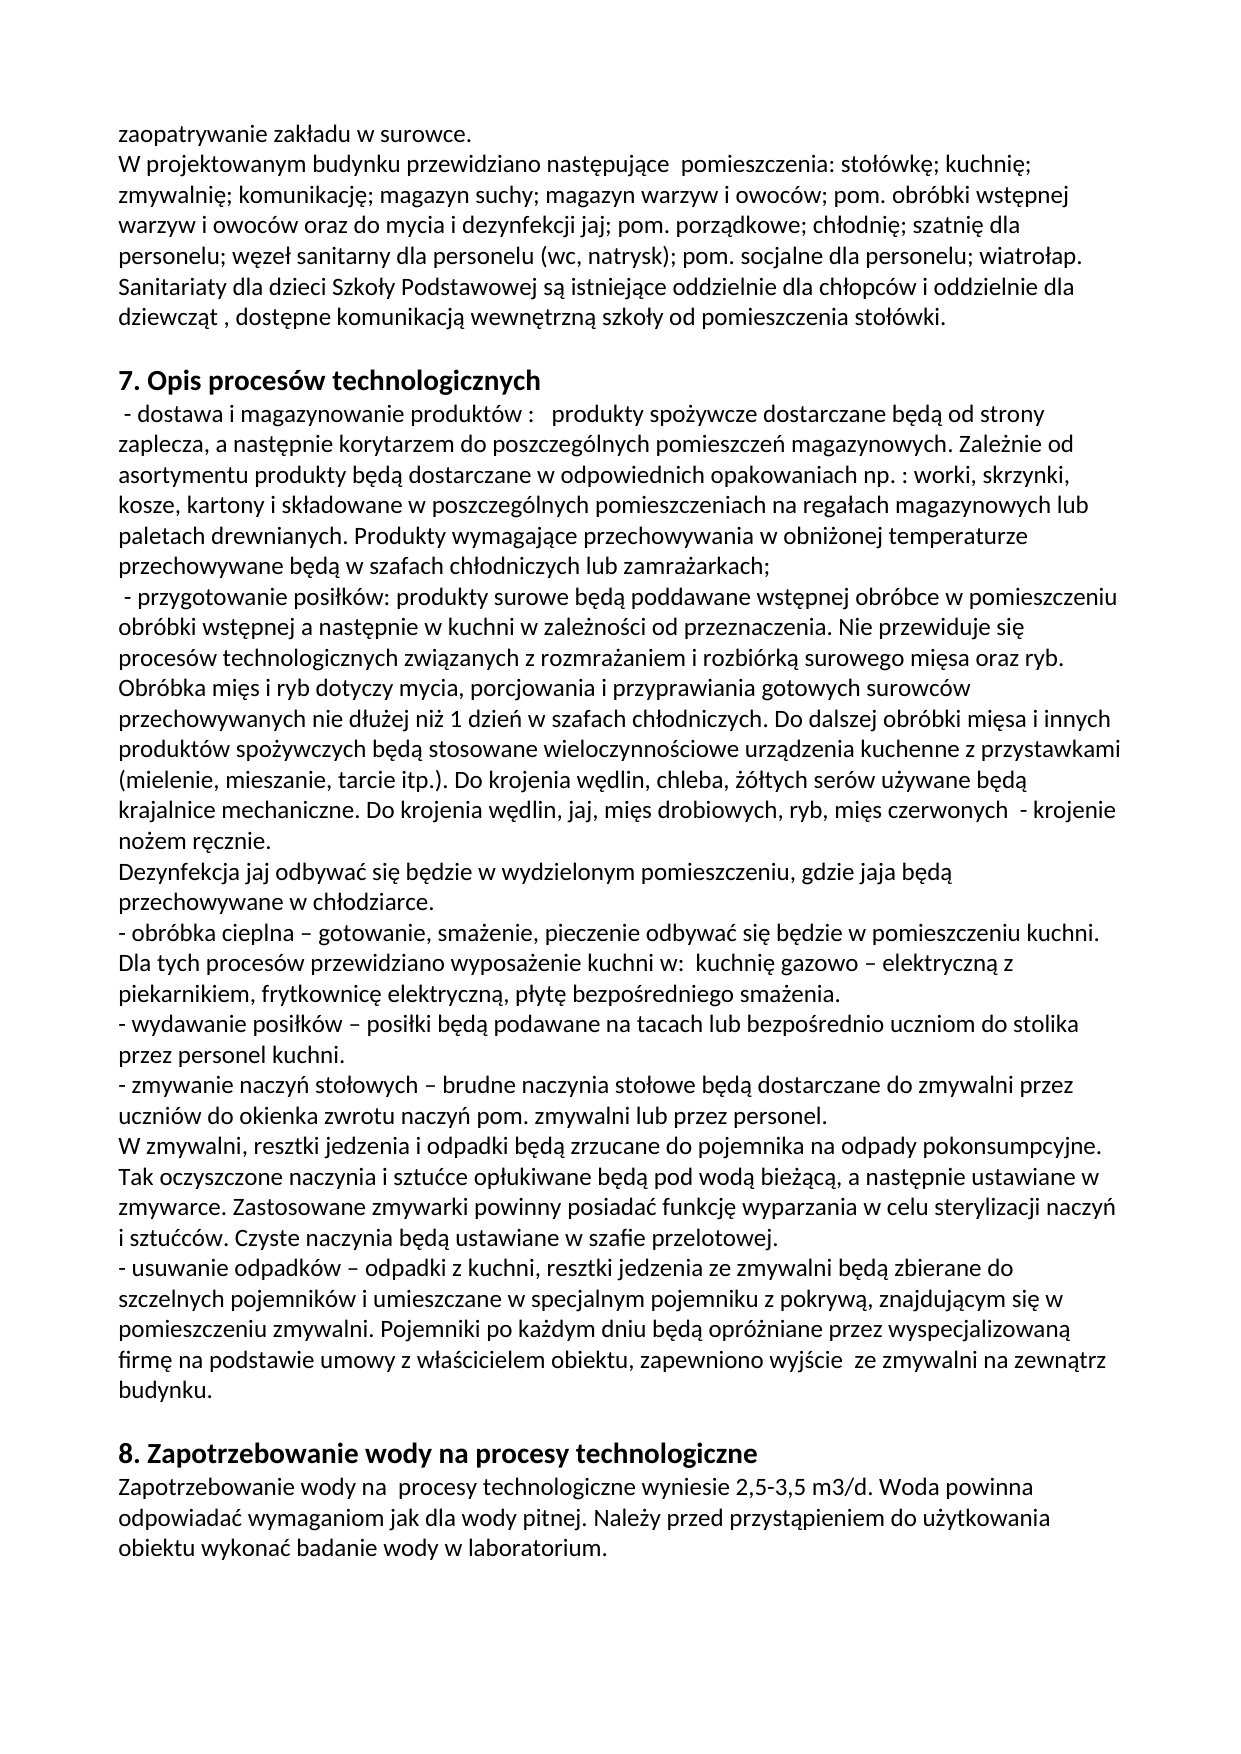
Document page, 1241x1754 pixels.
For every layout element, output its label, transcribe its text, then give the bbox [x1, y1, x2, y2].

text 7. Opis procesów technologicznych [118, 362, 1122, 398]
text - wydawanie posiłków – posiłki będą podawane na tacach lub bezpośrednio uczniom do stolika przez personel kuchni. [118, 1008, 1122, 1069]
text Dezynfekcja jaj odbywać się będzie w wydzielonym pomieszczeniu, gdzie jaja będą przechowywane w chłodziarce. [118, 856, 1122, 917]
text 8. Zapotrzebowanie wody na procesy technologiczne [118, 1436, 1122, 1471]
text W zmywalni, resztki jedzenia i odpadki będą zrzucane do pojemnika na odpady pokonsumpcyjne. Tak oczyszczone naczynia i sztućce opłukiwane będą pod wodą bieżącą, a następnie ustawiane w zmywarce. Zastosowane zmywarki powinny posiadać funkcję wyparzania w celu sterylizacji naczyń i sztućców. Czyste naczynia będą ustawiane w szafie przelotowej. [118, 1130, 1122, 1252]
text - zmywanie naczyń stołowych – brudne naczynia stołowe będą dostarczane do zmywalni przez uczniów do okienka zwrotu naczyń pom. zmywalni lub przez personel. [118, 1069, 1122, 1130]
text - dostawa i magazynowanie produktów : produkty spożywcze dostarczane będą od strony zaplecza, a następnie korytarzem do poszczególnych pomieszczeń magazynowych. Zależnie od asortymentu produkty będą dostarczane w odpowiednich opakowaniach np. : worki, skrzynki, kosze, kartony i składowane w poszczególnych pomieszczeniach na regałach magazynowych lub paletach drewnianych. Produkty wymagające przechowywania w obniżonej temperaturze przechowywane będą w szafach chłodniczych lub zamrażarkach; [118, 398, 1122, 581]
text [118, 118, 1122, 149]
text Zapotrzebowanie wody na procesy technologiczne wyniesie 2,5-3,5 m3/d. Woda powinna odpowiadać wymaganiom jak dla wody pitnej. Należy przed przystąpieniem do użytkowania obiektu wykonać badanie wody w laboratorium. [118, 1471, 1122, 1563]
text - przygotowanie posiłków: produkty surowe będą poddawane wstępnej obróbce w pomieszczeniu obróbki wstępnej a następnie w kuchni w zależności od przeznaczenia. Nie przewiduje się procesów technologicznych związanych z rozmrażaniem i rozbiórką surowego mięsa oraz ryb. Obróbka mięs i ryb dotyczy mycia, porcjowania i przyprawiania gotowych surowców przechowywanych nie dłużej niż 1 dzień w szafach chłodniczych. Do dalszej obróbki mięsa i innych produktów spożywczych będą stosowane wieloczynnościowe urządzenia kuchenne z przystawkami (mielenie, mieszanie, tarcie itp.). Do krojenia wędlin, chleba, żółtych serów używane będą krajalnice mechaniczne. Do krojenia wędlin, jaj, mięs drobiowych, ryb, mięs czerwonych - krojenie nożem ręcznie. [118, 581, 1122, 856]
text - obróbka cieplna – gotowanie, smażenie, pieczenie odbywać się będzie w pomieszczeniu kuchni. Dla tych procesów przewidziano wyposażenie kuchni w: kuchnię gazowo – elektryczną z piekarnikiem, frytkownicę elektryczną, płytę bezpośredniego smażenia. [118, 917, 1122, 1008]
text - usuwanie odpadków – odpadki z kuchni, resztki jedzenia ze zmywalni będą zbierane do szczelnych pojemników i umieszczane w specjalnym pojemniku z pokrywą, znajdującym się w pomieszczeniu zmywalni. Pojemniki po każdym dniu będą opróżniane przez wyspecjalizowaną firmę na podstawie umowy z właścicielem obiektu, zapewniono wyjście ze zmywalni na zewnątrz budynku. [118, 1252, 1122, 1405]
text W projektowanym budynku przewidziano następujące pomieszczenia: stołówkę; kuchnię; zmywalnię; komunikację; magazyn suchy; magazyn warzyw i owoców; pom. obróbki wstępnej warzyw i owoców oraz do mycia i dezynfekcji jaj; pom. porządkowe; chłodnię; szatnię dla personelu; węzeł sanitarny dla personelu (wc, natrysk); pom. socjalne dla personelu; wiatrołap. Sanitariaty dla dzieci Szkoły Podstawowej są istniejące oddzielnie dla chłopców i oddzielnie dla dziewcząt , dostępne komunikacją wewnętrzną szkoły od pomieszczenia stołówki. [118, 149, 1122, 332]
